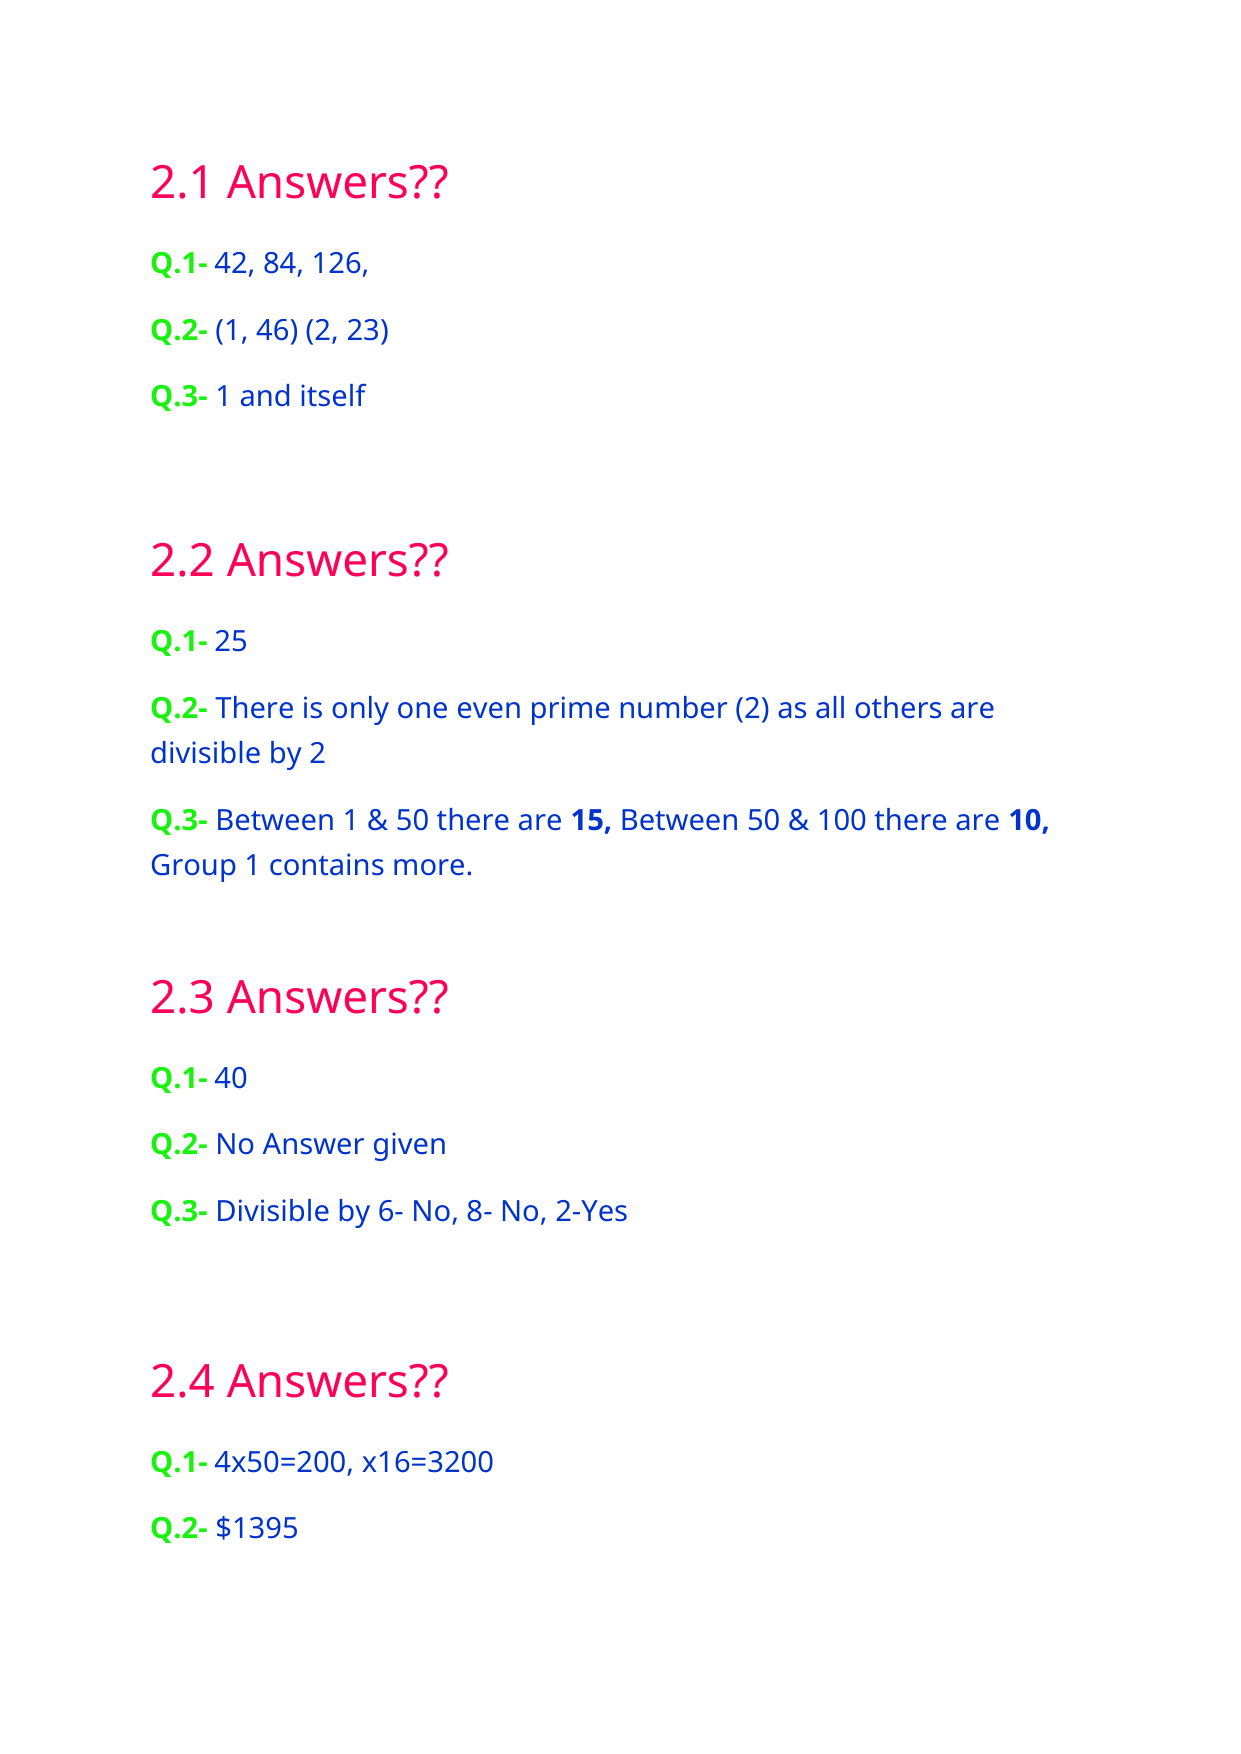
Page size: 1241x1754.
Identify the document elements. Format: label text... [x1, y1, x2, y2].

text Q.3- Divisible by 6- No, 8- No, 2-Yes [150, 1190, 1090, 1229]
text 2.2 Answers?? [150, 528, 1090, 590]
text 2.3 Answers?? [150, 964, 1090, 1027]
text Q.1- 4x50=200, x16=3200 [150, 1441, 1090, 1481]
text Q.2- There is only one even prime number (2) as all others are divisible by 2 [150, 687, 1090, 772]
text Q.1- 42, 84, 126, [150, 242, 1090, 282]
text Q.3- Between 1 & 50 there are 15, Between 50 & 100 there are 10, Group 1 contains more. [150, 799, 1090, 884]
text Q.1- 25 [150, 620, 1090, 660]
text 2.1 Answers?? [150, 150, 1090, 212]
text Q.2- $1395 [150, 1508, 1090, 1547]
text 2.4 Answers?? [150, 1349, 1090, 1411]
text Q.3- 1 and itself [150, 375, 1090, 415]
text Q.2- No Answer given [150, 1123, 1090, 1163]
text Q.1- 40 [150, 1057, 1090, 1097]
text Q.2- (1, 46) (2, 23) [150, 309, 1090, 349]
